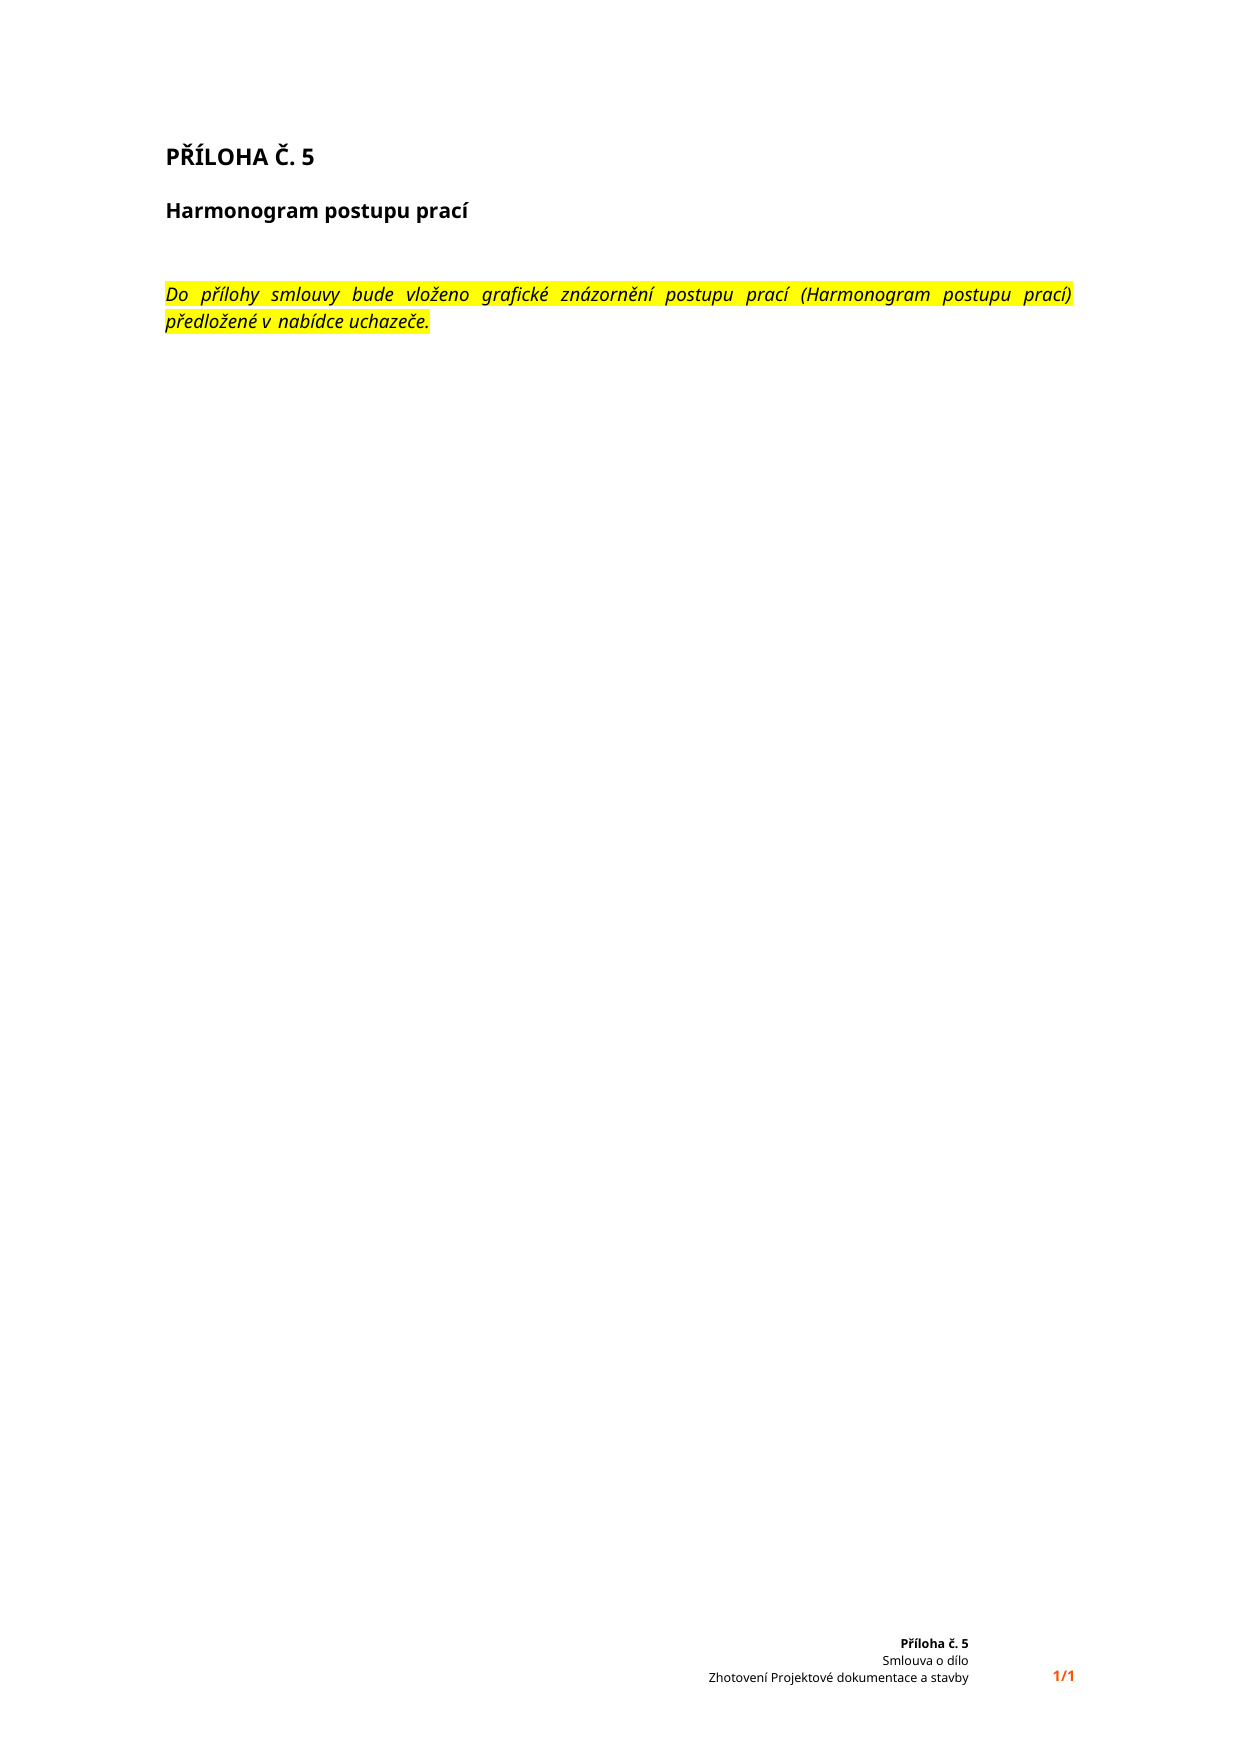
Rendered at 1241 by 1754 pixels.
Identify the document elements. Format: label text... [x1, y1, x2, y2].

text Harmonogram postupu prací [165, 197, 1075, 225]
text Příloha č. 5 [165, 141, 1075, 173]
text Do přílohy smlouvy bude vloženo grafické znázornění postupu prací (Harmonogram postupu prací) předložené v nabídce uchazeče. [165, 281, 1075, 334]
